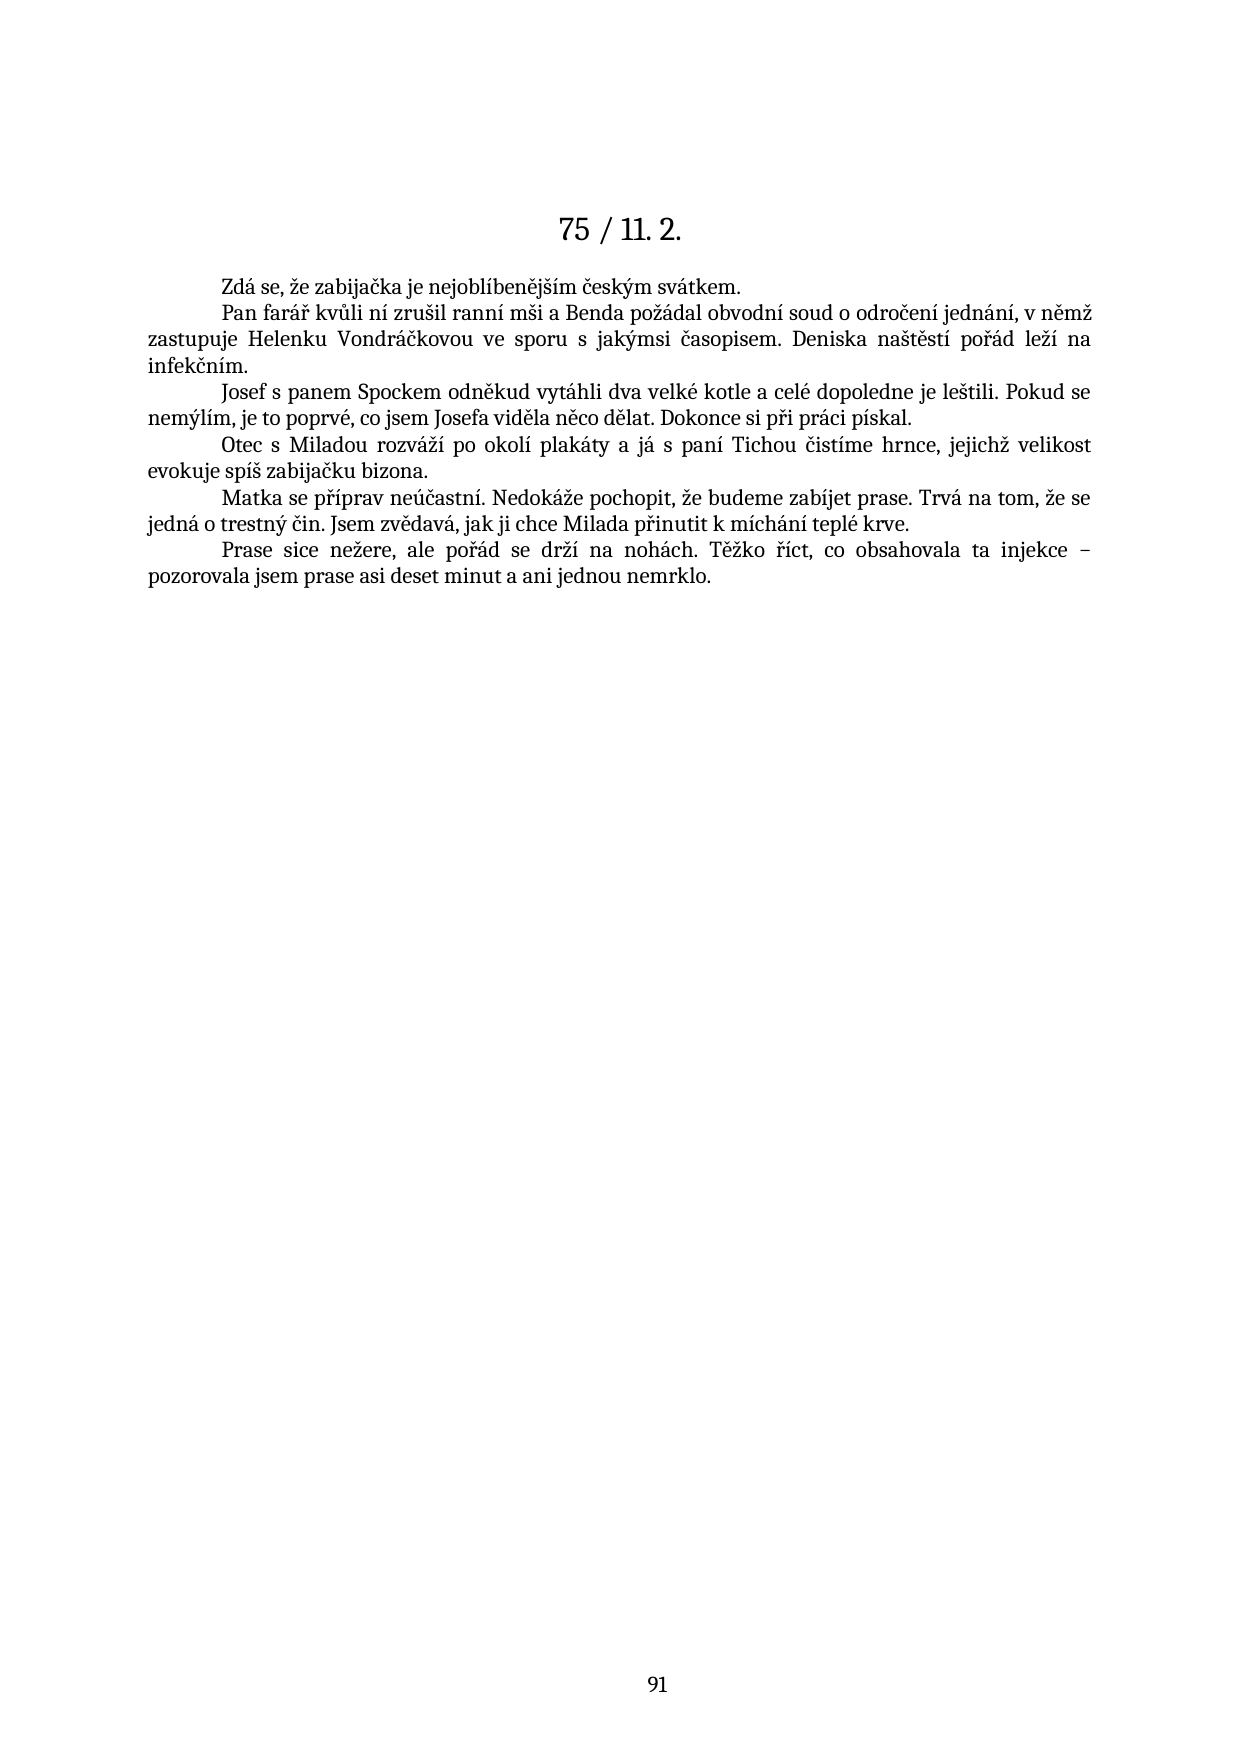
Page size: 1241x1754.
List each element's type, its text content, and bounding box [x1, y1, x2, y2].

text Otec s Miladou rozváží po okolí plakáty a já s paní Tichou čistíme hrnce, jejichž velikost evokuje spíš zabijačku bizona. [148, 432, 1093, 484]
text Pan farář kvůli ní zrušil ranní mši a Benda požádal obvodní soud o odročení jednání, v němž zastupuje Helenku Vondráčkovou ve sporu s jakýmsi časopisem. Deniska naštěstí pořád leží na infekčním. [148, 300, 1093, 379]
text Josef s panem Spockem odněkud vytáhli dva velké kotle a celé dopoledne je leštili. Pokud se nemýlím, je to poprvé, co jsem Josefa viděla něco dělat. Dokonce si při práci pískal. [148, 379, 1093, 432]
subtitle 75 / 11. 2. [148, 210, 1093, 248]
text Prase sice nežere, ale pořád se drží na nohách. Těžko říct, co obsahovala ta injekce − pozorovala jsem prase asi deset minut a ani jednou nemrklo. [148, 537, 1093, 590]
text Zdá se, že zabijačka je nejoblíbenějším českým svátkem. [148, 273, 1093, 300]
text Matka se příprav neúčastní. Nedokáže pochopit, že budeme zabíjet prase. Trvá na tom, že se jedná o trestný čin. Jsem zvědavá, jak ji chce Milada přinutit k míchání teplé krve. [148, 484, 1093, 537]
